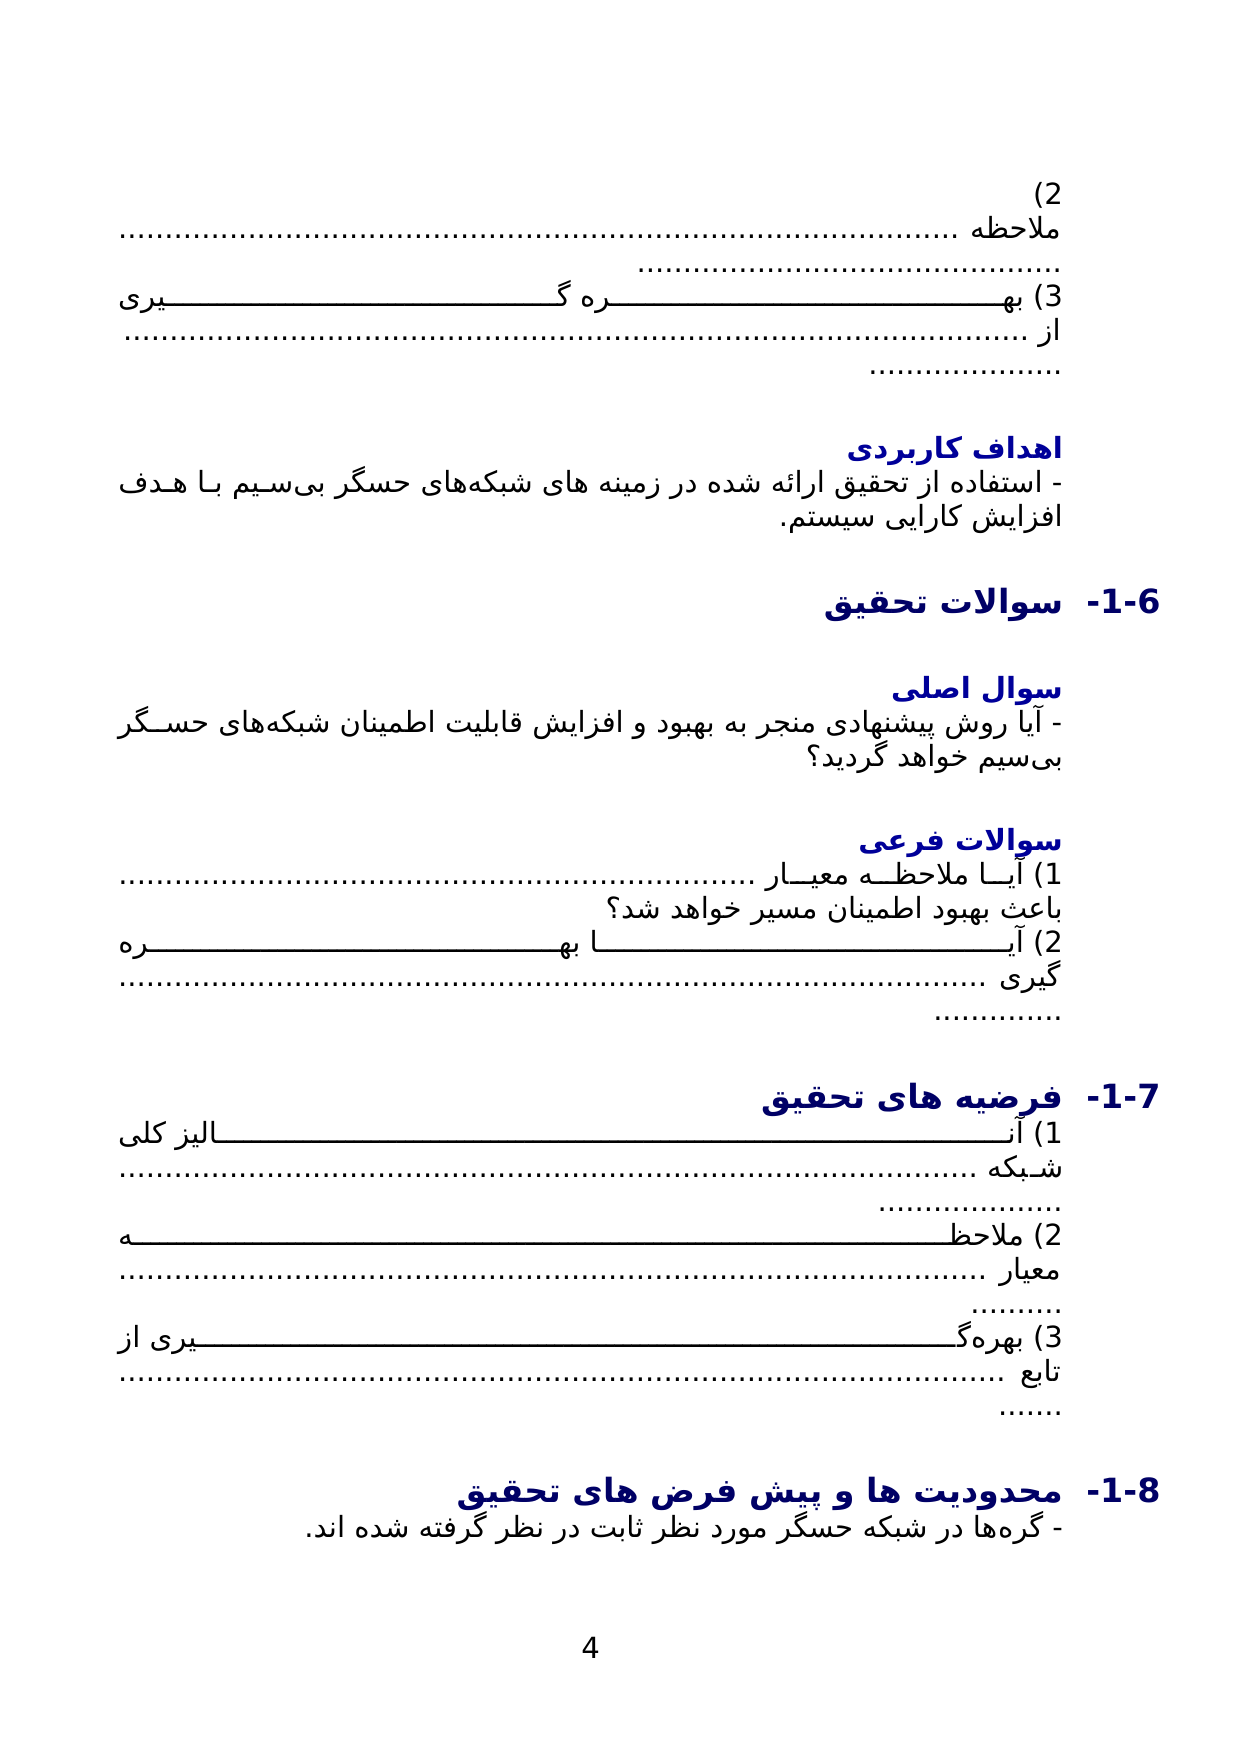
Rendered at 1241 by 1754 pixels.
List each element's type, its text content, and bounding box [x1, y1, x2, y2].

text سوال اصلی [118, 672, 1063, 706]
subtitle محدودیت ها و پیش فرض های تحقیق [118, 1472, 1063, 1511]
subtitle فرضیه های تحقیق [118, 1077, 1063, 1116]
text - استفاده از تحقیق ارائه شده در زمینه های شبکه‌های‌‌‏ حسگر بی‌سیم با هدف افزایش کارایی سیستم. [118, 465, 1063, 533]
text 3) بهره‌گیری از تابع ....................................................................................................... [118, 1320, 1063, 1422]
text اهداف کاربردی [118, 431, 1063, 465]
text - گره‌ها در شبکه حسگر مورد نظر ثابت در نظر گرفته شده اند. [118, 1511, 1063, 1544]
text 1) آیا ملاحظه معیار ..................................................................... باعث بهبود اطمینان مسیر خواهد شد؟ [118, 857, 1063, 925]
text سوالات فرعی [118, 823, 1063, 857]
text 1) آنالیز کلی شبکه ................................................................................................................. [118, 1116, 1063, 1218]
text 2) ملاحظه معیار ........................................................................................................ [118, 1218, 1063, 1320]
text 2) ملاحظه ......................................................................................................................................... [118, 177, 1063, 279]
text 3) بهره گیری از ....................................................................................................................... [118, 279, 1063, 381]
subtitle سوالات تحقیق [118, 583, 1063, 622]
text - آیا روش پیشنهادی منجر به بهبود و افزایش قابلیت اطمینان شبکه‌های‌‌‏ حسگر بی‌سیم خواهد گردید؟ [118, 706, 1063, 773]
text 2) آیا بهره گیری ............................................................................................................ [118, 925, 1063, 1027]
